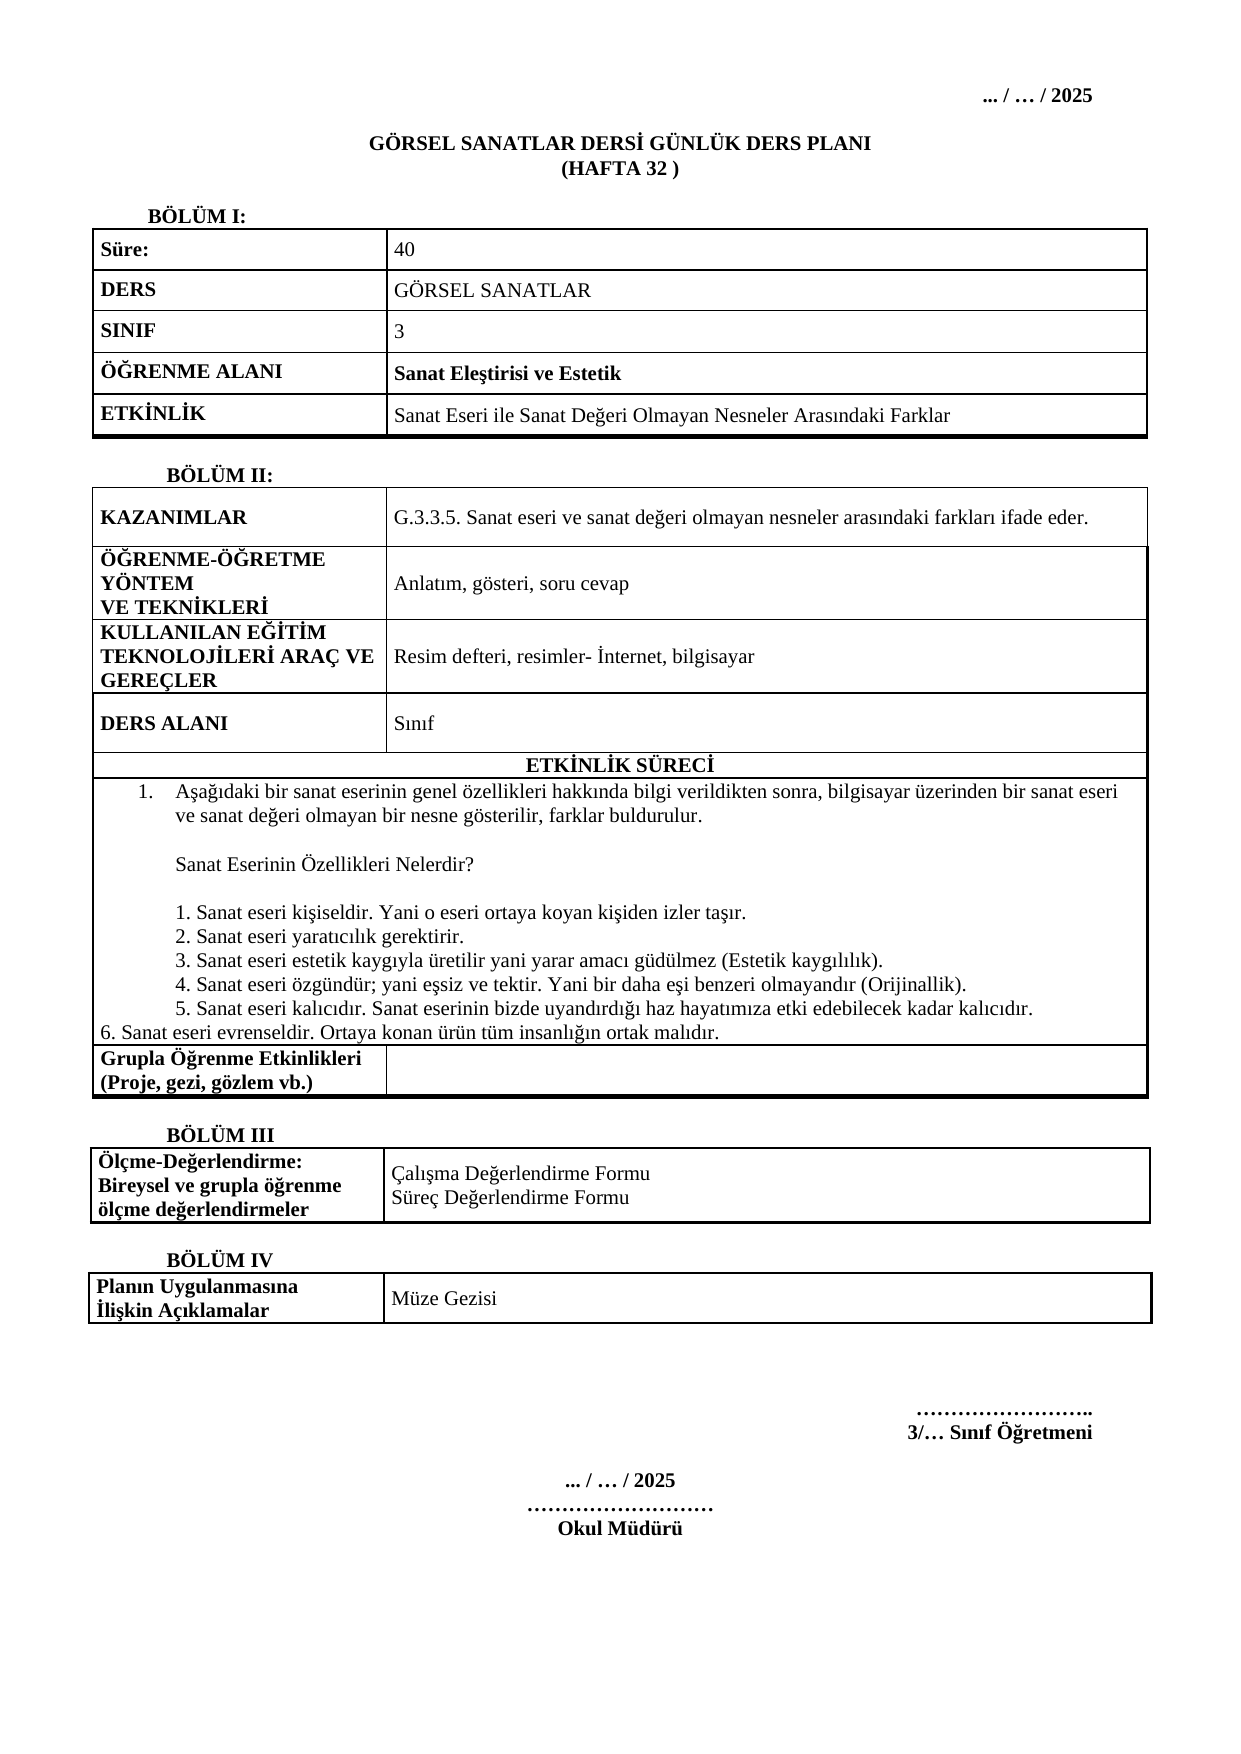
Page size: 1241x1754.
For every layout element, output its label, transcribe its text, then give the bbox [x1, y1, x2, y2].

text …………………….. [148, 1396, 1093, 1420]
table_cell Sanat Eseri ile Sanat Değeri Olmayan Nesneler Arasındaki Farklar [388, 395, 1146, 434]
table_header G.3.3.5. Sanat eseri ve sanat değeri olmayan nesneler arasındaki farkları ifade eder. [387, 488, 1147, 546]
table_cell SINIF [94, 311, 386, 352]
table_cell ETKİNLİK SÜRECİ [94, 753, 1146, 777]
table_cell Anlatım, gösteri, soru cevap [387, 547, 1146, 619]
table_header Planın Uygulanmasına İlişkin Açıklamalar [90, 1274, 383, 1322]
table_cell Resim defteri, resimler- İnternet, bilgisayar [387, 620, 1146, 692]
table_cell ÖĞRENME ALANI [94, 353, 386, 393]
table_header Çalışma Değerlendirme Formu Süreç Değerlendirme Formu [385, 1149, 1149, 1221]
table_cell KULLANILAN EĞİTİM TEKNOLOJİLERİ ARAÇ VE GEREÇLER [93, 620, 386, 692]
table_cell Grupla Öğrenme Etkinlikleri (Proje, gezi, gözlem vb.) [94, 1046, 386, 1094]
text BÖLÜM II: [148, 463, 1093, 487]
table_header KAZANIMLAR [93, 488, 386, 546]
subtitle BÖLÜM III [148, 1123, 1093, 1147]
table_cell ETKİNLİK [94, 395, 386, 434]
text 3/… Sınıf Öğretmeni [148, 1420, 1093, 1444]
table_cell Sınıf [387, 694, 1146, 752]
text BÖLÜM I: [148, 203, 1093, 228]
table_cell GÖRSEL SANATLAR [388, 271, 1146, 310]
table_header Süre: [94, 230, 386, 269]
table_cell [387, 1046, 1146, 1094]
text (HAFTA 32 ) [148, 155, 1093, 179]
text GÖRSEL SANATLAR DERSİ GÜNLÜK DERS PLANI [148, 131, 1093, 155]
table_cell DERS [94, 271, 386, 310]
table_header 40 [388, 230, 1146, 269]
table_header Ölçme-Değerlendirme: Bireysel ve grupla öğrenme ölçme değerlendirmeler [92, 1149, 383, 1221]
table_cell ÖĞRENME-ÖĞRETME YÖNTEM VE TEKNİKLERİ [93, 547, 386, 619]
table_header Müze Gezisi [385, 1274, 1150, 1322]
text Okul Müdürü [148, 1516, 1093, 1540]
table_cell DERS ALANI [94, 694, 386, 752]
table_cell Aşağıdaki bir sanat eserinin genel özellikleri hakkında bilgi verildikten sonra, bilgisayar üzerinden bir sanat eseri ve sanat değeri olmayan bir nesne gösterilir, farklar buldurulur. Sanat Eserinin Özellikleri Nelerdir? 1. Sanat eseri kişiseldir. Yani o eseri ortaya koyan kişiden izler taşır. 2. Sanat eseri yaratıcılık gerektirir. 3. Sanat eseri estetik kaygıyla üretilir yani yarar amacı güdülmez (Estetik kaygılılık). 4. Sanat eseri özgündür; yani eşsiz ve tektir. Yani bir daha eşi benzeri olmayandır (Orijinallik). 5. Sanat eseri kalıcıdır. Sanat eserinin bizde uyandırdığı haz hayatımıza etki edebilecek kadar kalıcıdır. 6. Sanat eseri evrenseldir. Ortaya konan ürün tüm insanlığın ortak malıdır. [94, 779, 1146, 1044]
table_cell 3 [388, 311, 1146, 352]
table_cell Sanat Eleştirisi ve Estetik [388, 353, 1146, 393]
subtitle BÖLÜM IV [148, 1247, 1093, 1272]
text ……………………… [148, 1492, 1093, 1516]
text ... / … / 2025 [148, 1468, 1093, 1492]
text ... / … / 2025 [148, 83, 1093, 107]
